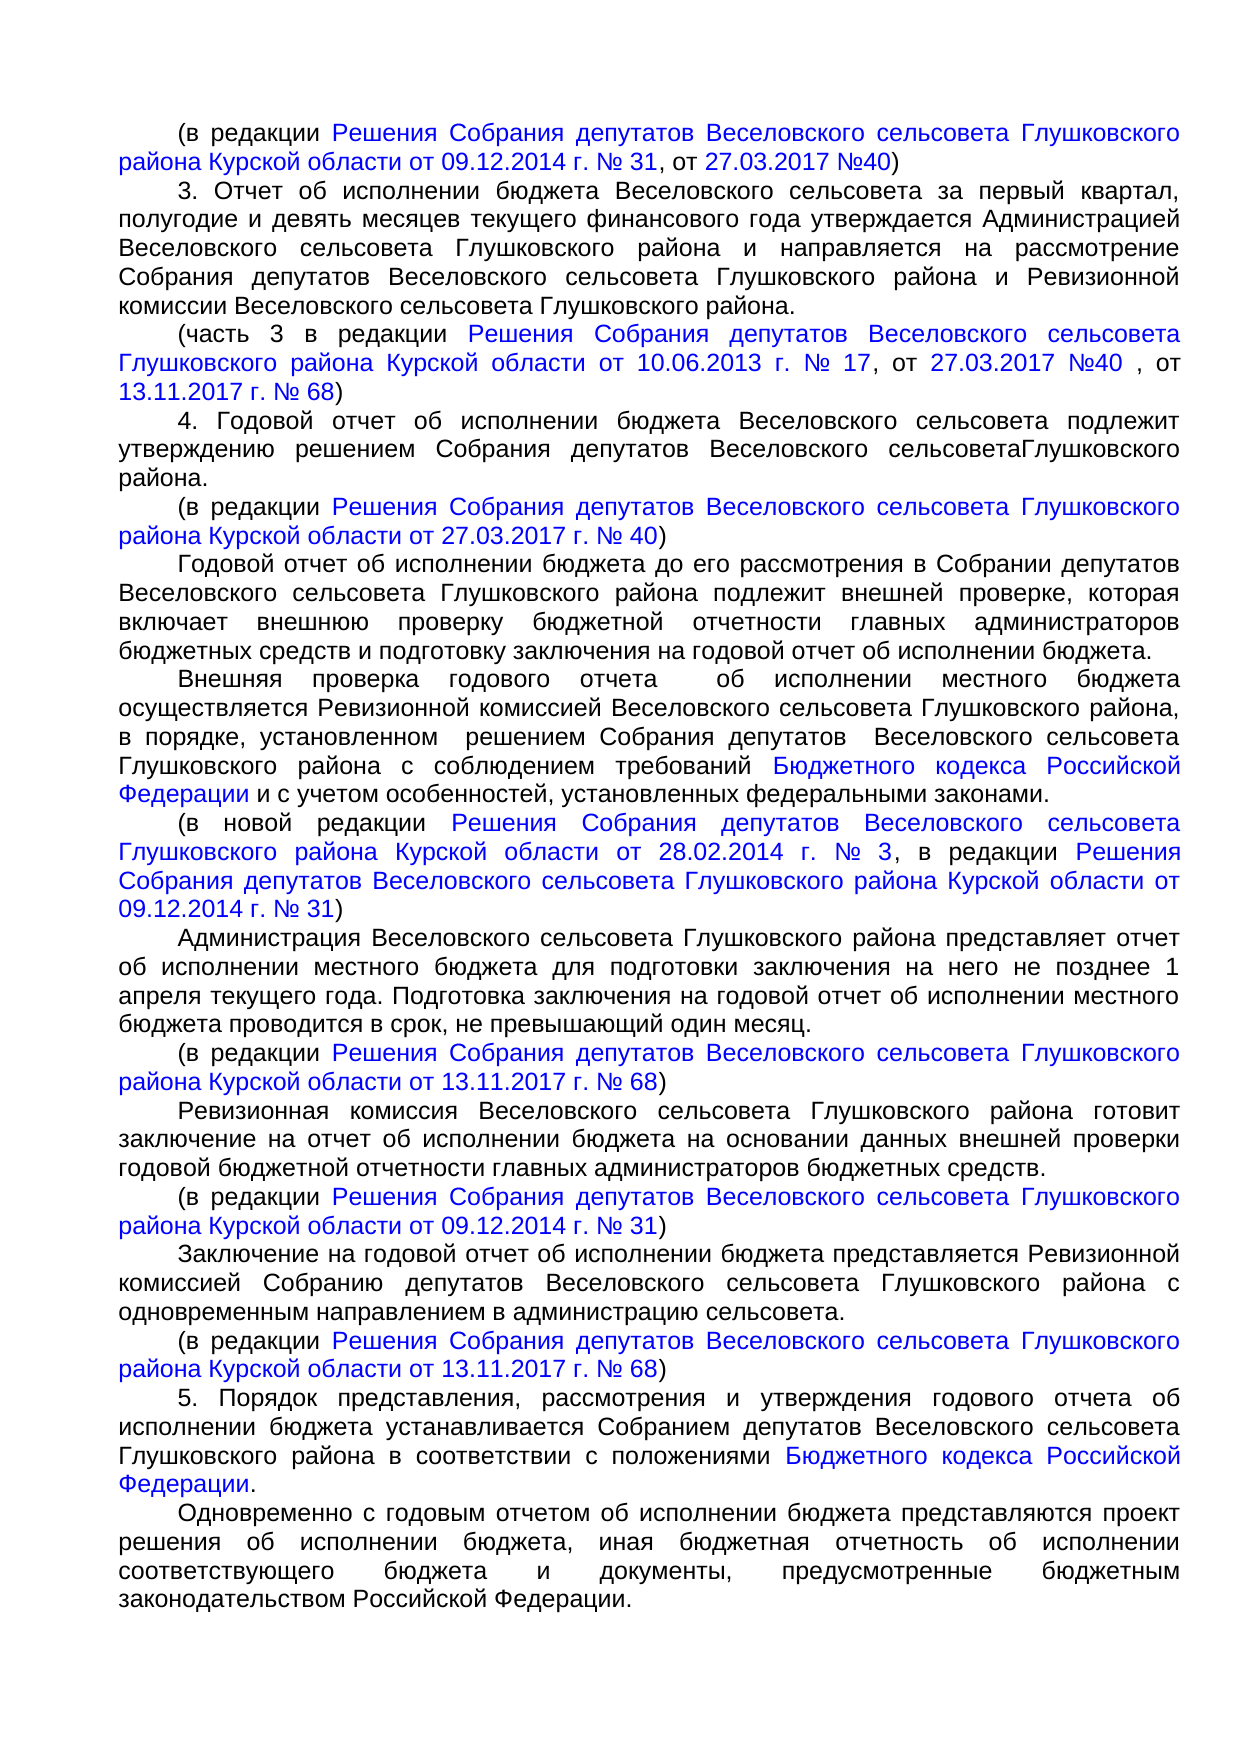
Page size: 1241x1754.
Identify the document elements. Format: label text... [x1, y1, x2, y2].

text Годовой отчет об исполнении бюджета до его рассмотрения в Собрании депутатов Веселовского сельсовета Глушковского района подлежит внешней проверке, которая включает внешнюю проверку бюджетной отчетности главных администраторов бюджетных средств и подготовку заключения на годовой отчет об исполнении бюджета. [118, 549, 1181, 664]
text (в редакции Решения Собрания депутатов Веселовского сельсовета Глушковского района Курской области от 13.11.2017 г. № 68) [118, 1326, 1181, 1383]
text (в редакции Решения Собрания депутатов Веселовского сельсовета Глушковского района Курской области от 09.12.2014 г. № 31, от 27.03.2017 №40) [118, 118, 1181, 176]
text (часть 3 в редакции Решения Собрания депутатов Веселовского сельсовета Глушковского района Курской области от 10.06.2013 г. № 17, от 27.03.2017 №40 , от 13.11.2017 г. № 68) [118, 319, 1181, 406]
text 3. Отчет об исполнении бюджета Веселовского сельсовета за первый квартал, полугодие и девять месяцев текущего финансового года утверждается Администрацией Веселовского сельсовета Глушковского района и направляется на рассмотрение Собрания депутатов Веселовского сельсовета Глушковского района и Ревизионной комиссии Веселовского сельсовета Глушковского района. [118, 176, 1181, 319]
text (в редакции Решения Собрания депутатов Веселовского сельсовета Глушковского района Курской области от 09.12.2014 г. № 31) [118, 1182, 1181, 1239]
text (в новой редакции Решения Собрания депутатов Веселовского сельсовета Глушковского района Курской области от 28.02.2014 г. № 3, в редакции Решения Собрания депутатов Веселовского сельсовета Глушковского района Курской области от 09.12.2014 г. № 31) [118, 808, 1181, 923]
text Администрация Веселовского сельсовета Глушковского района представляет отчет об исполнении местного бюджета для подготовки заключения на него не позднее 1 апреля текущего года. Подготовка заключения на годовой отчет об исполнении местного бюджета проводится в срок, не превышающий один месяц. [118, 923, 1181, 1038]
text Одновременно с годовым отчетом об исполнении бюджета представляются проект решения об исполнении бюджета, иная бюджетная отчетность об исполнении соответствующего бюджета и документы, предусмотренные бюджетным законодательством Российской Федерации. [118, 1498, 1181, 1613]
text Ревизионная комиссия Веселовского сельсовета Глушковского района готовит заключение на отчет об исполнении бюджета на основании данных внешней проверки годовой бюджетной отчетности главных администраторов бюджетных средств. [118, 1096, 1181, 1182]
text 4. Годовой отчет об исполнении бюджета Веселовского сельсовета подлежит утверждению решением Собрания депутатов Веселовского сельсоветаГлушковского района. [118, 406, 1181, 492]
text 5. Порядок представления, рассмотрения и утверждения годового отчета об исполнении бюджета устанавливается Собранием депутатов Веселовского сельсовета Глушковского района в соответствии с положениями Бюджетного кодекса Российской Федерации. [118, 1383, 1181, 1498]
text Внешняя проверка годового отчета об исполнении местного бюджета осуществляется Ревизионной комиссией Веселовского сельсовета Глушковского района, в порядке, установленном решением Собрания депутатов Веселовского сельсовета Глушковского района с соблюдением требований Бюджетного кодекса Российской Федерации и с учетом особенностей, установленных федеральными законами. [118, 664, 1181, 808]
text (в редакции Решения Собрания депутатов Веселовского сельсовета Глушковского района Курской области от 13.11.2017 г. № 68) [118, 1038, 1181, 1096]
text (в редакции Решения Собрания депутатов Веселовского сельсовета Глушковского района Курской области от 27.03.2017 г. № 40) [118, 492, 1181, 549]
text Заключение на годовой отчет об исполнении бюджета представляется Ревизионной комиссией Собранию депутатов Веселовского сельсовета Глушковского района с одновременным направлением в администрацию сельсовета. [118, 1239, 1181, 1326]
